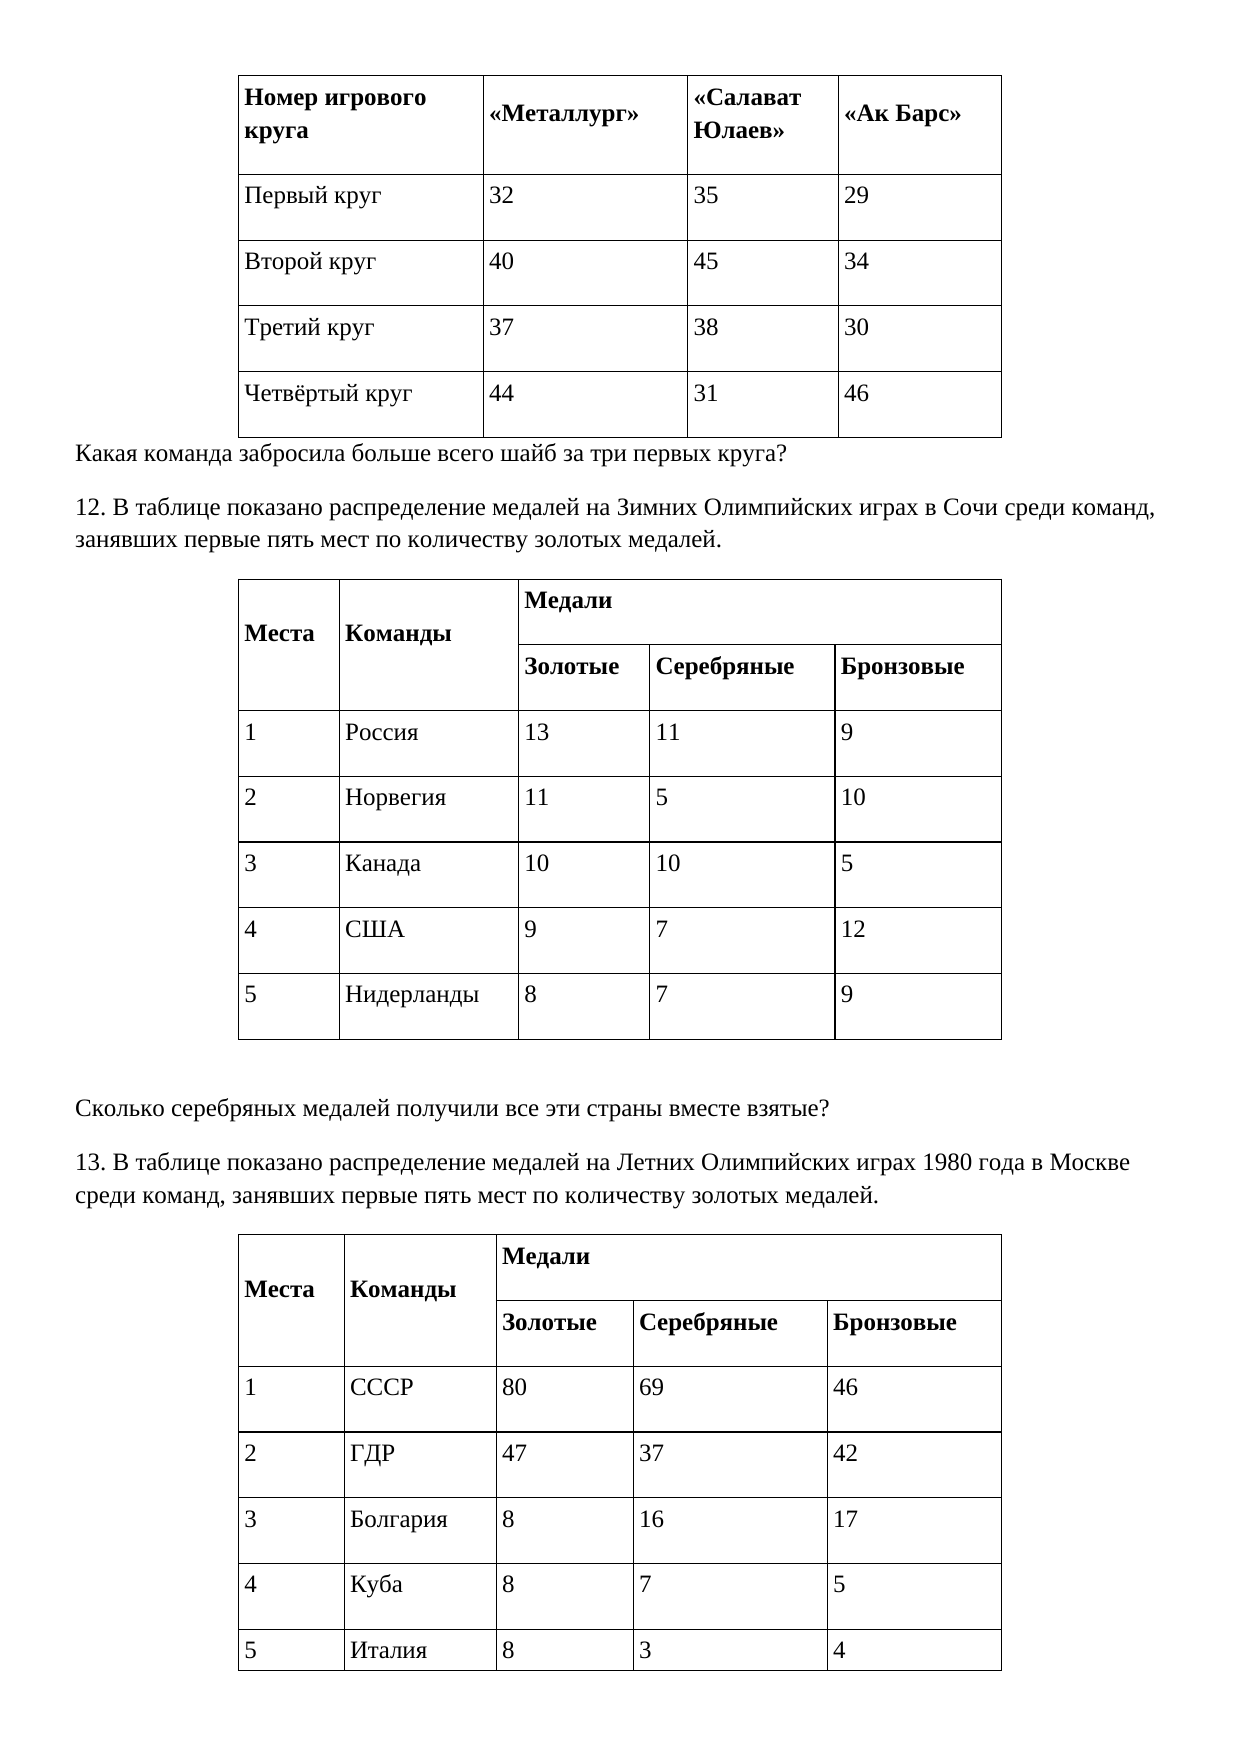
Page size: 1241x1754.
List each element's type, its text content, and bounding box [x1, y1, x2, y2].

table_cell 1 [239, 1367, 344, 1431]
table_header Команды [345, 1235, 496, 1366]
table_cell Нидерланды [340, 974, 518, 1038]
table_cell 5 [650, 777, 834, 841]
table_cell 9 [519, 908, 649, 973]
table_cell Четвёртый круг [239, 372, 483, 437]
table_cell 10 [650, 843, 834, 907]
table_cell Третий круг [239, 306, 483, 371]
table_cell 8 [497, 1630, 633, 1669]
table_cell 29 [839, 175, 1001, 239]
table_header Медали [519, 580, 1001, 644]
table_cell Бронзовые [828, 1301, 1001, 1366]
table_cell 34 [839, 241, 1001, 305]
table_cell 69 [634, 1367, 827, 1431]
table_cell 3 [634, 1630, 827, 1669]
table_cell 4 [239, 1564, 344, 1628]
table_cell 46 [828, 1367, 1001, 1431]
table_cell 45 [688, 241, 838, 305]
table_cell ГДР [345, 1433, 496, 1497]
table_cell 3 [239, 1498, 344, 1563]
table_cell США [340, 908, 518, 973]
text 13. В таблице показано распределение медалей на Летних Олимпийских играх 1980 года в Москве среди команд, занявших первые пять мест по количеству золотых медалей. [75, 1147, 1165, 1209]
table_cell 7 [634, 1564, 827, 1628]
table_header Номер игрового круга [239, 76, 483, 174]
table_cell 37 [484, 306, 687, 371]
table_cell 80 [497, 1367, 633, 1431]
table_cell 42 [828, 1433, 1001, 1497]
table_cell Бронзовые [836, 645, 1001, 710]
table_cell 38 [688, 306, 838, 371]
text Сколько серебряных медалей получили все эти страны вместе взятые? [75, 1093, 1165, 1122]
table_cell 37 [634, 1433, 827, 1497]
table_cell 4 [828, 1630, 1001, 1669]
table_cell Куба [345, 1564, 496, 1628]
table_cell Первый круг [239, 175, 483, 239]
table_cell 17 [828, 1498, 1001, 1563]
table_cell 44 [484, 372, 687, 437]
table_cell 9 [836, 974, 1001, 1038]
table_cell Золотые [497, 1301, 633, 1366]
table_cell 5 [836, 843, 1001, 907]
table_header «Металлург» [484, 76, 687, 174]
text Какая команда забросила больше всего шайб за три первых круга? [75, 438, 1165, 466]
table_header Места [239, 1235, 344, 1366]
table_header «Салават Юлаев» [688, 76, 838, 174]
table_cell 35 [688, 175, 838, 239]
table_cell 8 [497, 1564, 633, 1628]
table_cell 5 [239, 1630, 344, 1669]
table_cell 8 [519, 974, 649, 1038]
table_cell Второй круг [239, 241, 483, 305]
table_cell 47 [497, 1433, 633, 1497]
table_cell 10 [836, 777, 1001, 841]
table_cell 11 [650, 711, 834, 776]
table_cell 5 [828, 1564, 1001, 1628]
table_cell СССР [345, 1367, 496, 1431]
table_cell 30 [839, 306, 1001, 371]
table_cell Серебряные [634, 1301, 827, 1366]
table_cell 16 [634, 1498, 827, 1563]
table_cell Болгария [345, 1498, 496, 1563]
table_cell 13 [519, 711, 649, 776]
table_cell 7 [650, 908, 834, 973]
table_cell 40 [484, 241, 687, 305]
table_cell 31 [688, 372, 838, 437]
table_cell 1 [239, 711, 339, 776]
table_cell 8 [497, 1498, 633, 1563]
table_cell 32 [484, 175, 687, 239]
text 12. В таблице показано распределение медалей на Зимних Олимпийских играх в Сочи среди команд, занявших первые пять мест по количеству золотых медалей. [75, 492, 1165, 553]
table_cell Серебряные [650, 645, 834, 710]
table_cell Норвегия [340, 777, 518, 841]
table_cell 3 [239, 843, 339, 907]
table_cell 2 [239, 777, 339, 841]
table_header Команды [340, 580, 518, 710]
table_cell Канада [340, 843, 518, 907]
table_cell 4 [239, 908, 339, 973]
table_cell 10 [519, 843, 649, 907]
table_cell 46 [839, 372, 1001, 437]
table_cell 11 [519, 777, 649, 841]
table_cell 2 [239, 1433, 344, 1497]
table_header Места [239, 580, 339, 710]
table_cell Италия [345, 1630, 496, 1669]
table_cell Россия [340, 711, 518, 776]
table_header Медали [497, 1235, 1001, 1300]
table_cell 9 [836, 711, 1001, 776]
table_cell Золотые [519, 645, 649, 710]
table_cell 5 [239, 974, 339, 1038]
table_header «Ак Барс» [839, 76, 1001, 174]
table_cell 7 [650, 974, 834, 1038]
table_cell 12 [836, 908, 1001, 973]
